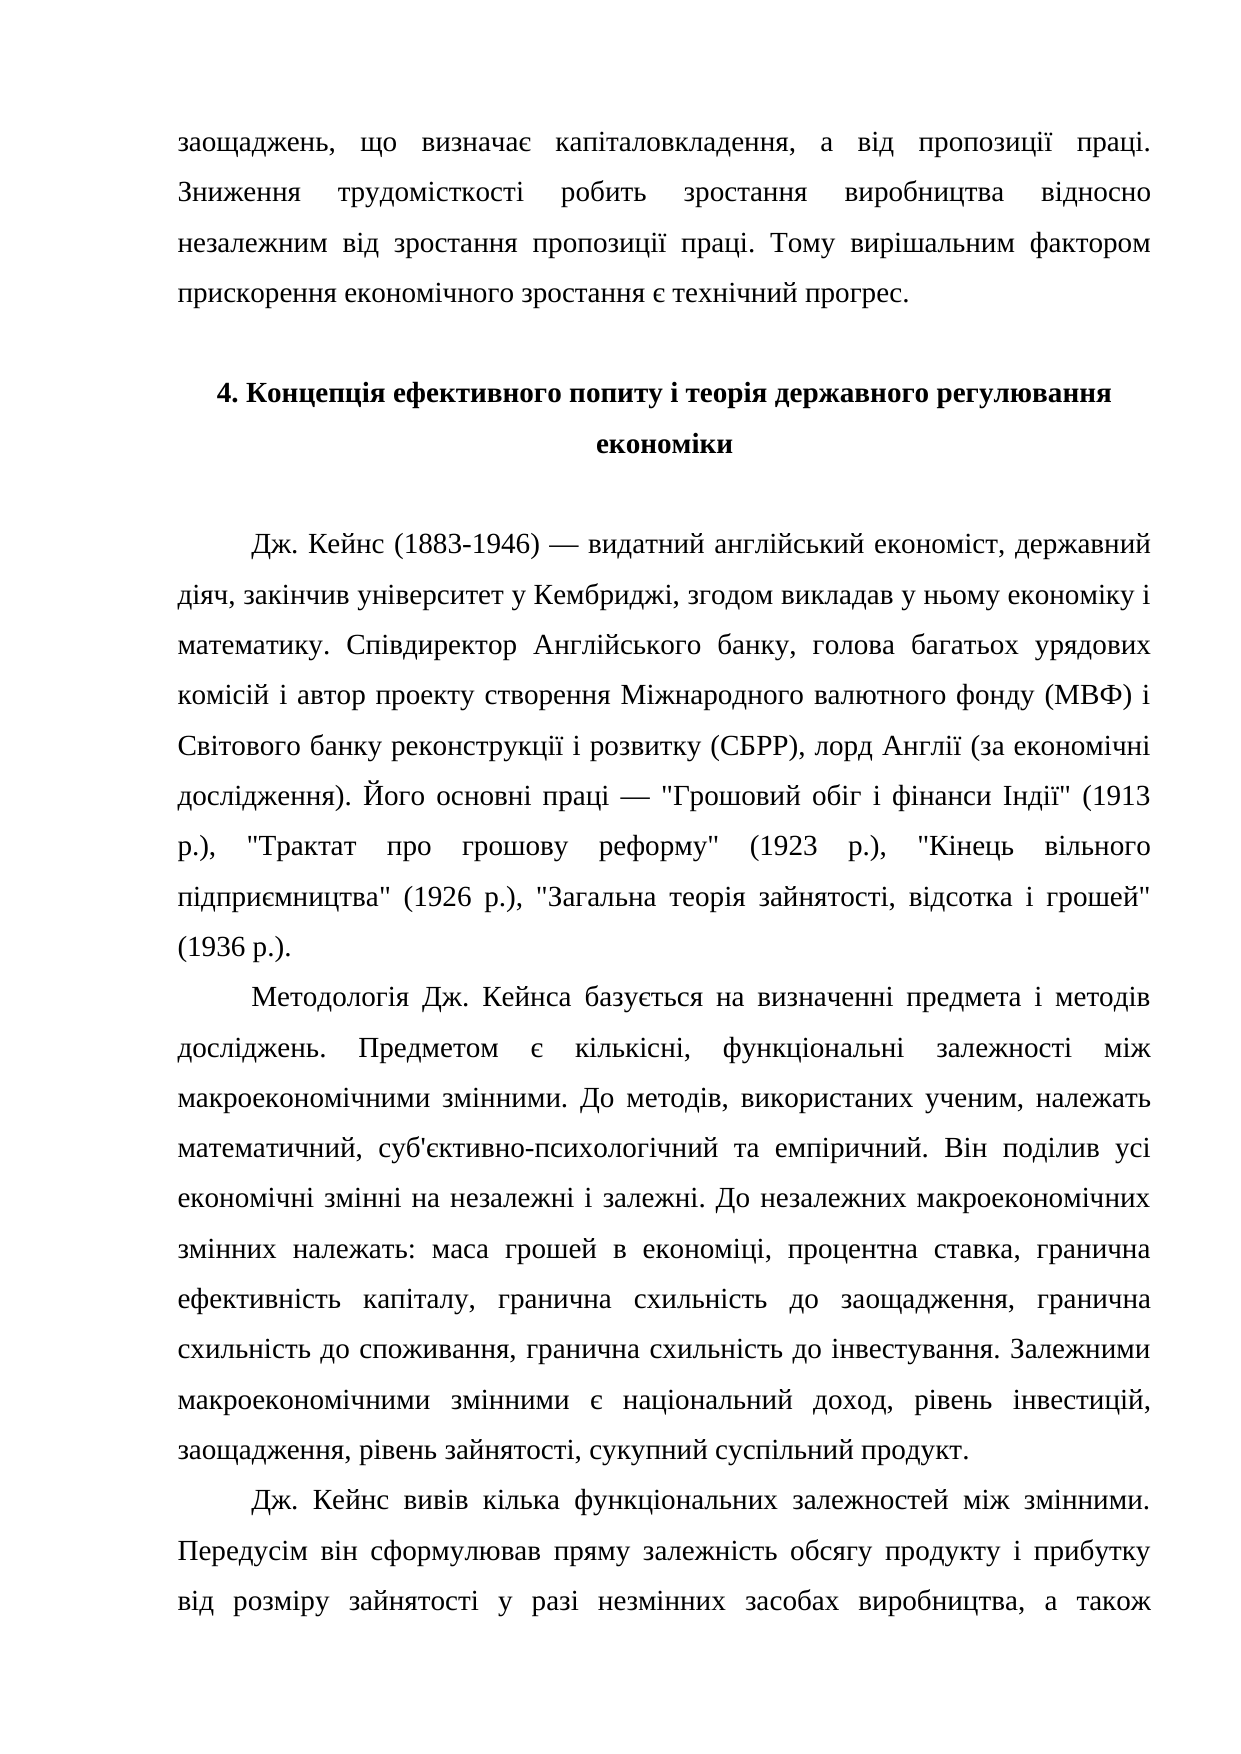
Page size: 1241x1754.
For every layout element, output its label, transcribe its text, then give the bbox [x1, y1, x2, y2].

text Дж. Кейнс (1883-1946) — видатний англійський економіст, державний діяч, закінчив університет у Кембриджі, згодом викладав у ньому економіку і математику. Співдиректор Англійського банку, голова багатьох урядових комісій і автор проекту створення Міжнародного валютного фонду (МВФ) і Світового банку реконструкції і розвитку (СБРР), лорд Англії (за економічні дослідження). Його основні праці — "Грошовий обіг і фінанси Індії" (1913 p.), "Трактат про грошову реформу" (1923 p.), "Кінець вільного підприємництва" (1926 p.), "Загальна теорія зайнятості, відсотка і грошей" (1936 p.). [177, 527, 1152, 963]
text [177, 124, 1152, 308]
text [177, 1482, 1152, 1617]
text Методологія Дж. Кейнса базується на визначенні предмета і методів досліджень. Предметом є кількісні, функціональні залежності між макроекономічними змінними. До методів, використаних ученим, належать математичний, суб'єктивно-психологічний та емпіричний. Він поділив усі економічні змінні на незалежні і залежні. До незалежних макроекономічних змінних належать: маса грошей в економіці, процентна ставка, гранична ефективність капіталу, гранична схильність до заощадження, гранична схильність до споживання, гранична схильність до інвестування. Залежними макроекономічними змінними є національний доход, рівень інвестицій, заощадження, рівень зайнятості, сукупний суспільний продукт. [177, 979, 1152, 1466]
text 4. Концепція ефективного попиту і теорія державного регулювання економіки [177, 376, 1152, 459]
